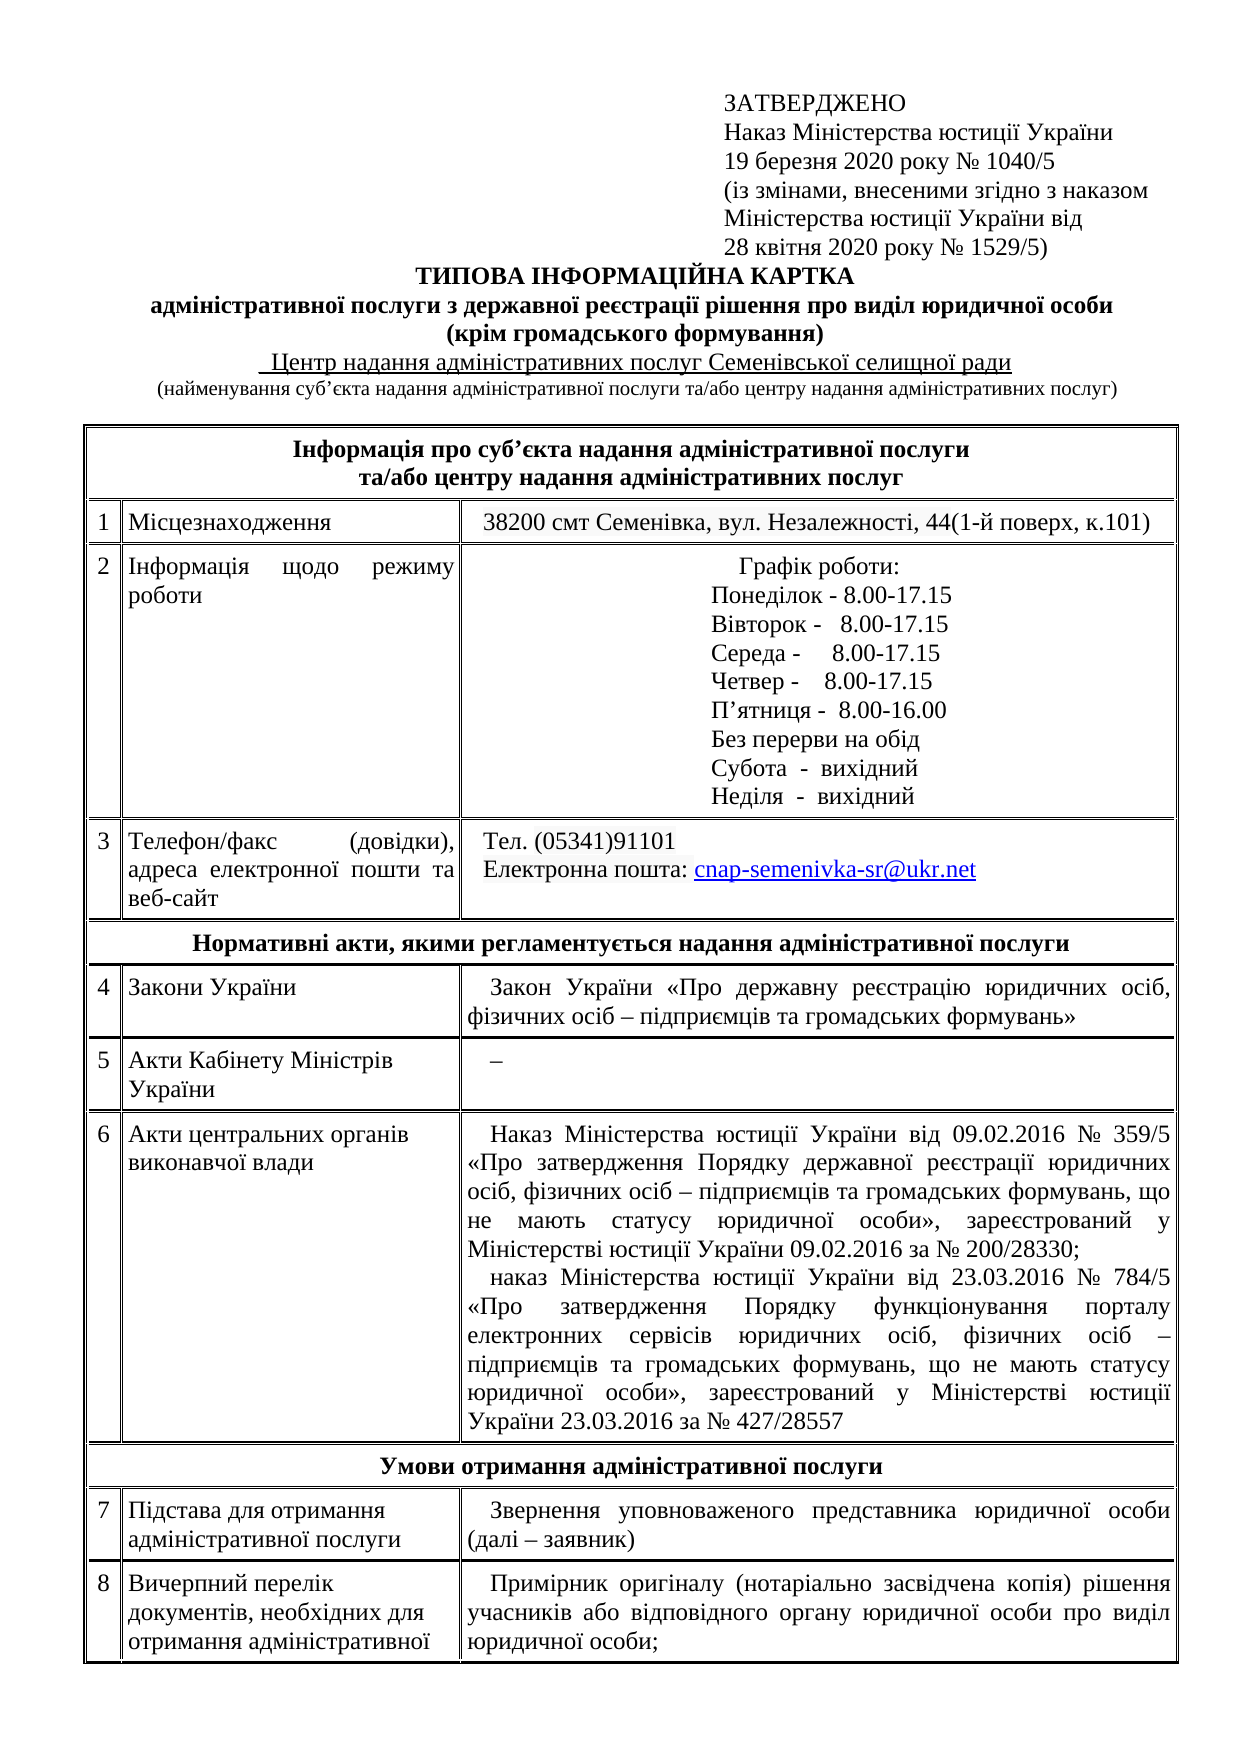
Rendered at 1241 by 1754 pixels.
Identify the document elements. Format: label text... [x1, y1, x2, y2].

table_cell 7 [85, 1486, 122, 1559]
table_cell Закони України [123, 966, 459, 1036]
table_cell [461, 1559, 1176, 1661]
table_cell Звернення уповноваженого представника юридичної особи (далі – заявник) [461, 1486, 1177, 1559]
table_cell Місцезнаходження [123, 501, 459, 542]
text _Центр надання адміністративних послуг Семенівської селищної ради [89, 347, 1181, 376]
text Наказ Міністерства юстиції України [724, 117, 1181, 146]
text (із змінами, внесеними згідно з наказом Міністерства юстиції України від 28 квітня 2020 року № 1529/5) [724, 175, 1181, 261]
text (найменування суб’єкта надання адміністративної послуги та/або центру надання адміністративних послуг) [89, 376, 1181, 400]
table_cell Телефон/факс (довідки), адреса електронної пошти та веб-сайт [123, 820, 459, 918]
table_cell Нормативні акти, якими регламентується надання адміністративної послуги [87, 918, 1176, 963]
table_cell 1 [87, 498, 120, 542]
table_cell – [462, 1036, 1176, 1109]
table_cell 38200 смт Семенівка, вул. Незалежності, 44(1-й поверх, к.101) [462, 498, 1176, 542]
table_cell 4 [85, 963, 120, 1036]
table_cell Наказ Міністерства юстиції України від 09.02.2016 № 359/5 «Про затвердження Порядку державної реєстрації юридичних осіб, фізичних осіб – підприємців та громадських формувань, що не мають статусу юридичної особи», зареєстрований у Міністерстві юстиції України 09.02.2016 за № 200/28330; наказ Міністерства юстиції України від 23.03.2016 № 784/5 «Про затвердження Порядку функціонування порталу електронних сервісів юридичних осіб, фізичних осіб – підприємців та громадських формувань, що не мають статусу юридичної особи», зареєстрований у Міністерстві юстиції України 23.03.2016 за № 427/28557 [462, 1109, 1176, 1441]
table_cell Акти Кабінету Міністрів України [123, 1039, 459, 1109]
text ТИПОВА ІНФОРМАЦІЙНА КАРТКА [89, 261, 1181, 290]
table_cell Інформація щодо режиму роботи [123, 545, 459, 816]
table_cell Закон України «Про державну реєстрацію юридичних осіб, фізичних осіб – підприємців та громадських формувань» [462, 963, 1177, 1036]
table_cell Графік роботи: Понеділок - 8.00-17.15 Вівторок - 8.00-17.15 Середа - 8.00-17.15 Четвер - 8.00-17.15 П’ятниця - 8.00-16.00 Без перерви на обід Субота - вихідний Неділя - вихідний [461, 542, 1177, 816]
table_cell Акти центральних органів виконавчої влади [123, 1113, 459, 1441]
table_cell 5 [87, 1036, 120, 1109]
table_cell Підстава для отримання адміністративної послуги [123, 1489, 459, 1559]
table_cell 8 [87, 1559, 122, 1661]
text ЗАТВЕРДЖЕНО [724, 88, 1181, 117]
table_header Інформація про суб’єкта надання адміністративної послуги та/або центру надання адміністративних послуг [87, 428, 1176, 497]
table_cell 3 [87, 816, 120, 918]
table_cell 2 [85, 542, 122, 816]
table_cell 6 [87, 1109, 120, 1441]
table_cell Тел. (05341)91101 Електронна пошта: cnap-semenivka-sr@ukr.net [462, 816, 1176, 918]
text адміністративної послуги з державної реєстрації рішення про виділ юридичної особи (крім громадського формування) [89, 290, 1181, 347]
table_cell Умови отримання адміністративної послуги [87, 1441, 1176, 1486]
text 19 березня 2020 року № 1040/5 [724, 146, 1181, 175]
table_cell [122, 1562, 461, 1661]
